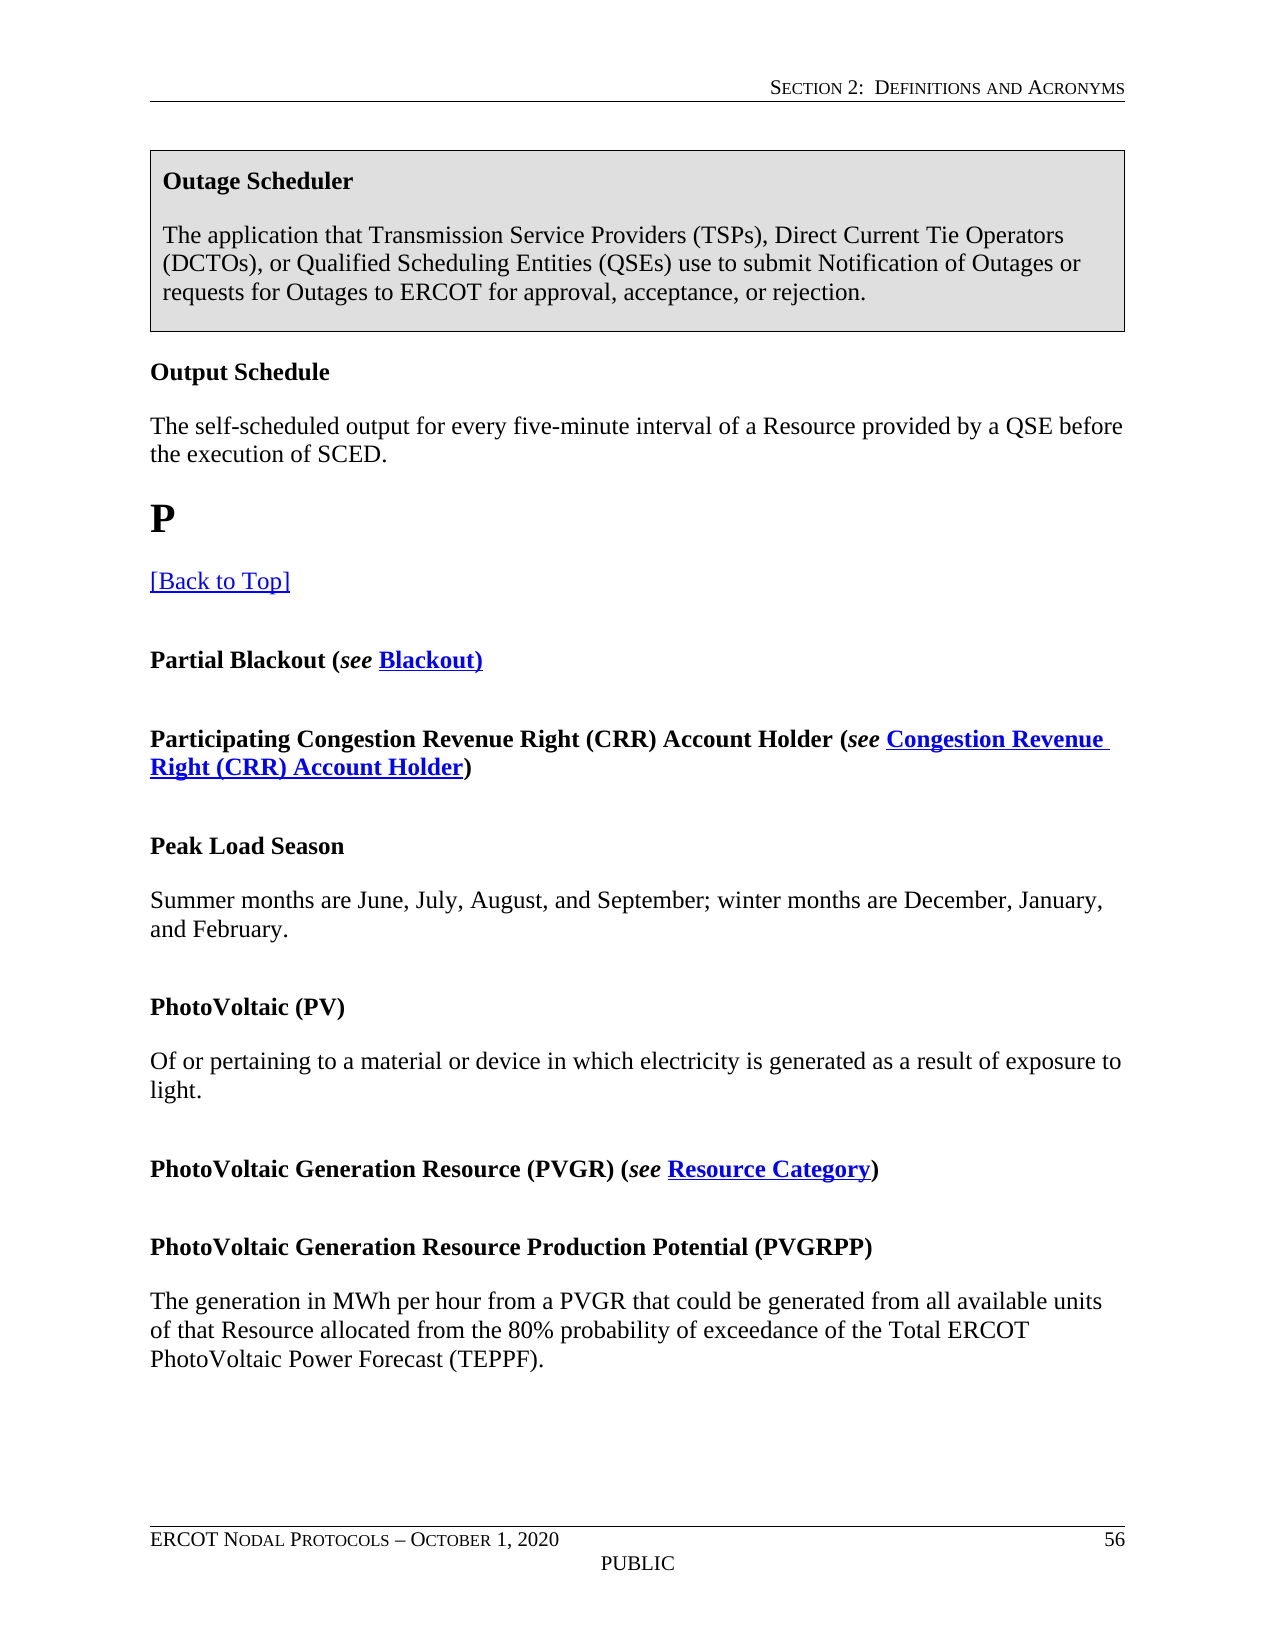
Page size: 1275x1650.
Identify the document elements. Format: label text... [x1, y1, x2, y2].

text PhotoVoltaic (PV) [150, 992, 1125, 1021]
list [Back to Top] [150, 566, 1125, 595]
list Participating Congestion Revenue Right (CRR) Account Holder (see Congestion Revenue Right (CRR) Account Holder) [150, 724, 1125, 781]
list Partial Blackout (see Blackout) [150, 645, 1125, 674]
text PhotoVoltaic Generation Resource (PVGR) (see Resource Category) [150, 1154, 1125, 1182]
text P [150, 493, 1125, 541]
text The self-scheduled output for every five-minute interval of a Resource provided by a QSE before the execution of SCED. [150, 411, 1125, 468]
text Of or pertaining to a material or device in which electricity is generated as a result of exposure to light. [150, 1046, 1125, 1104]
text Summer months are June, July, August, and September; winter months are December, January, and February. [150, 885, 1125, 942]
text PhotoVoltaic Generation Resource Production Potential (PVGRPP) [150, 1232, 1125, 1261]
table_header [151, 151, 1124, 331]
text The generation in MWh per hour from a PVGR that could be generated from all available units of that Resource allocated from the 80% probability of exceedance of the Total ERCOT PhotoVoltaic Power Forecast (TEPPF). [150, 1286, 1125, 1372]
text Output Schedule [150, 357, 1125, 386]
text Peak Load Season [150, 831, 1125, 860]
